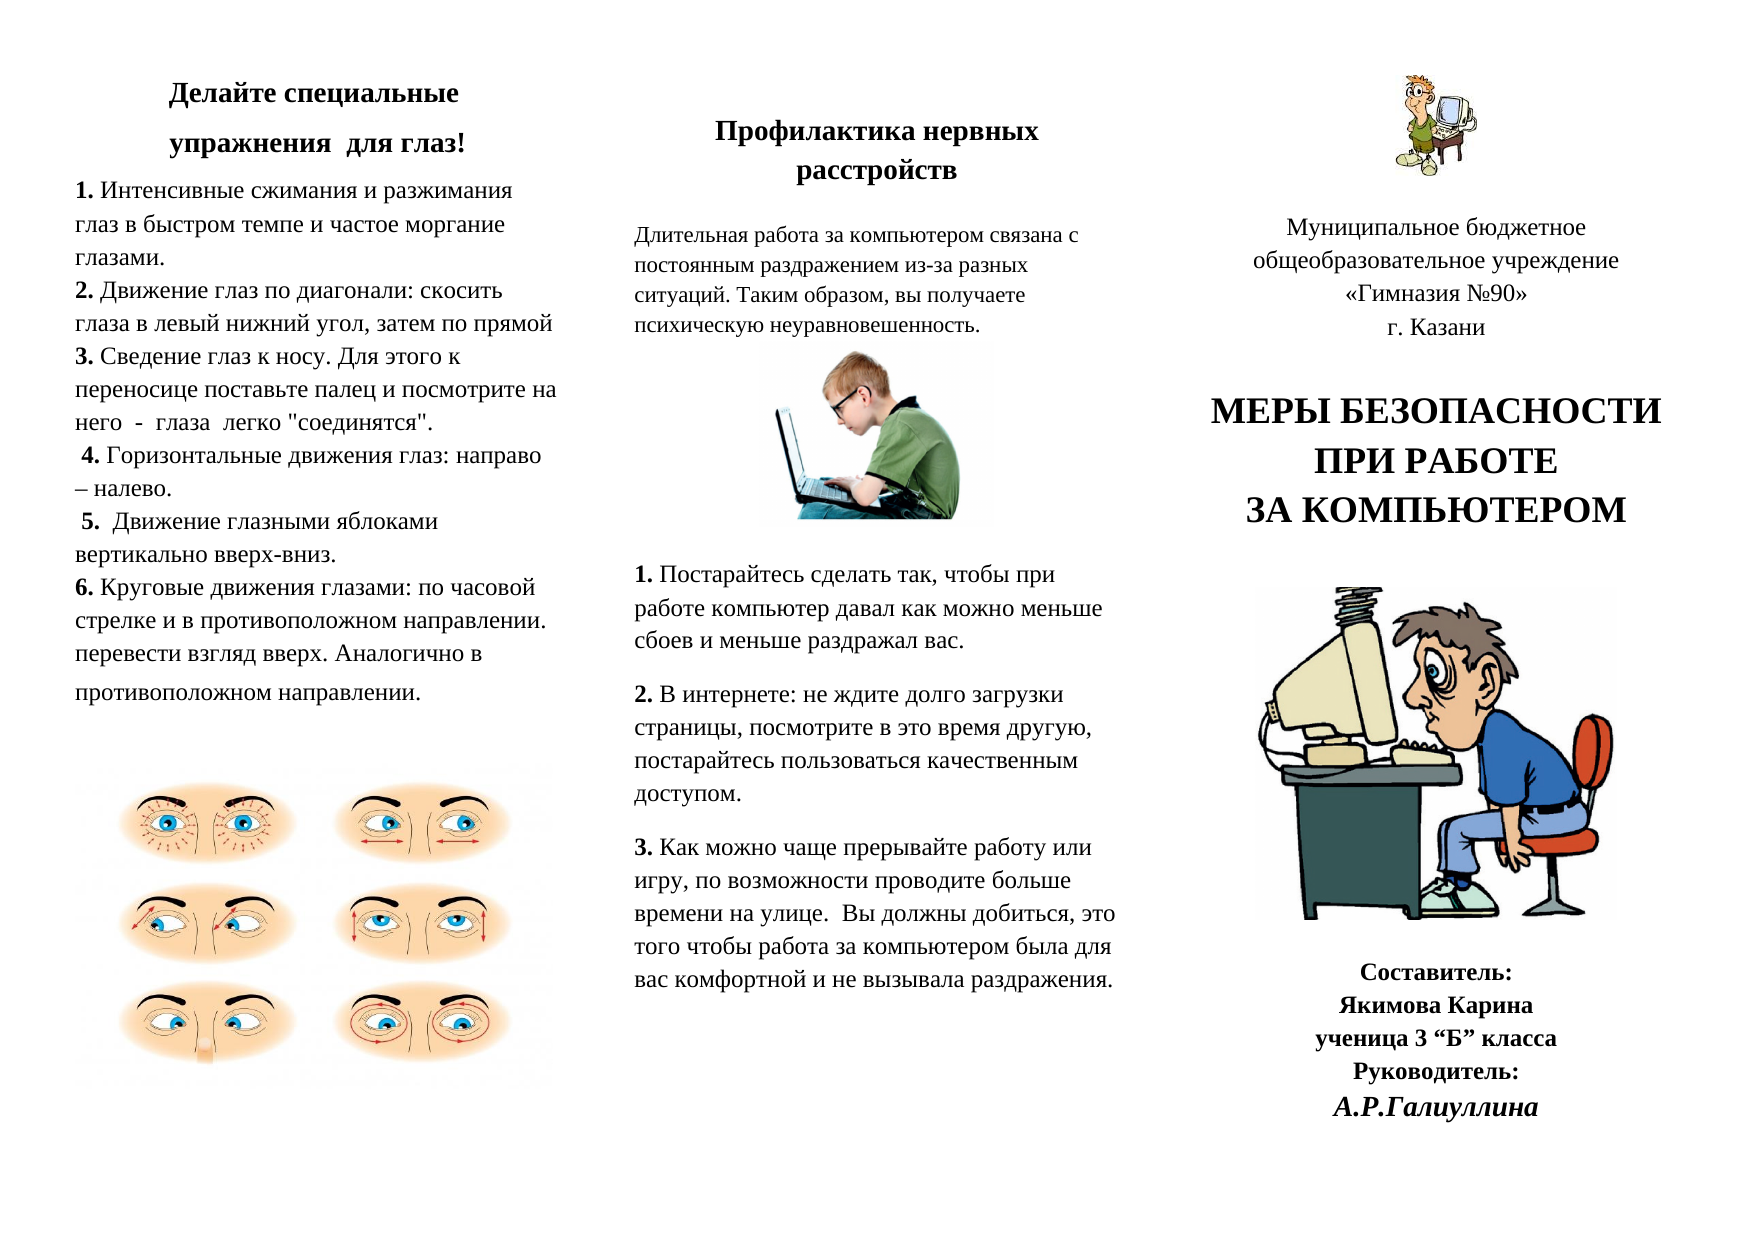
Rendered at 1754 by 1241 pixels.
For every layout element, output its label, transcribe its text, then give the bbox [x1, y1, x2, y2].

text Профилактика нервных расстройств [634, 113, 1119, 186]
text Якимова Карина [1193, 990, 1679, 1019]
text ПРИ РАБОТЕ [1193, 438, 1679, 481]
text 2. В интернете: не ждите долго загрузки страницы, посмотрите в это время другую, постарайтесь пользоваться качественным доступом. [634, 679, 1119, 807]
text Муниципальное бюджетное [1193, 212, 1679, 241]
picture [1255, 587, 1617, 920]
text 3. Сведение глаз к носу. Для этого к переносице поставьте палец и посмотрите на него - глаза легко "соединятся". [75, 341, 560, 436]
text г. Казани [1193, 312, 1679, 340]
text Составитель: [1193, 957, 1679, 986]
text ученица 3 “Б” класса [1193, 1023, 1679, 1052]
picture [1395, 75, 1477, 176]
picture [759, 341, 995, 527]
text общеобразовательное учреждение [1193, 246, 1679, 274]
text 1. Интенсивные сжимания и разжимания глаз в быстром темпе и частое моргание глазами. [75, 176, 560, 270]
text Длительная работа за компьютером связана с постоянным раздражением из-за разных ситуаций. Таким образом, вы получаете психическую неуравновешенность. [634, 221, 1119, 338]
text 5. Движение глазными яблоками вертикально вверх-вниз. [75, 506, 560, 568]
text Руководитель: [1193, 1056, 1679, 1085]
text «Гимназия №90» [1193, 278, 1679, 307]
picture [75, 763, 554, 1089]
text 4. Горизонтальные движения глаз: направо – налево. [75, 440, 560, 502]
text ЗА КОМПЬЮТЕРОМ [1193, 488, 1679, 531]
text 3. Как можно чаще прерывайте работу или игру, по возможности проводите больше времени на улице. Вы должны добиться, это того чтобы работа за компьютером была для вас комфортной и не вызывала раздражения. [634, 832, 1119, 993]
text МЕРЫ БЕЗОПАСНОСТИ [1193, 389, 1679, 432]
text упражнения для глаз! [75, 125, 553, 159]
text 6. Круговые движения глазами: по часовой стрелке и в противоположном направлении. перевести взгляд вверх. Аналогично в противоположном направлении. [75, 572, 560, 708]
text Делайте специальные [75, 75, 553, 108]
text А.Р.Галиуллина [1193, 1089, 1679, 1123]
text 2. Движение глаз по диагонали: скосить глаза в левый нижний угол, затем по прямой [75, 275, 560, 336]
text 1. Постарайтесь сделать так, чтобы при работе компьютер давал как можно меньше сбоев и меньше раздражал вас. [634, 559, 1119, 654]
